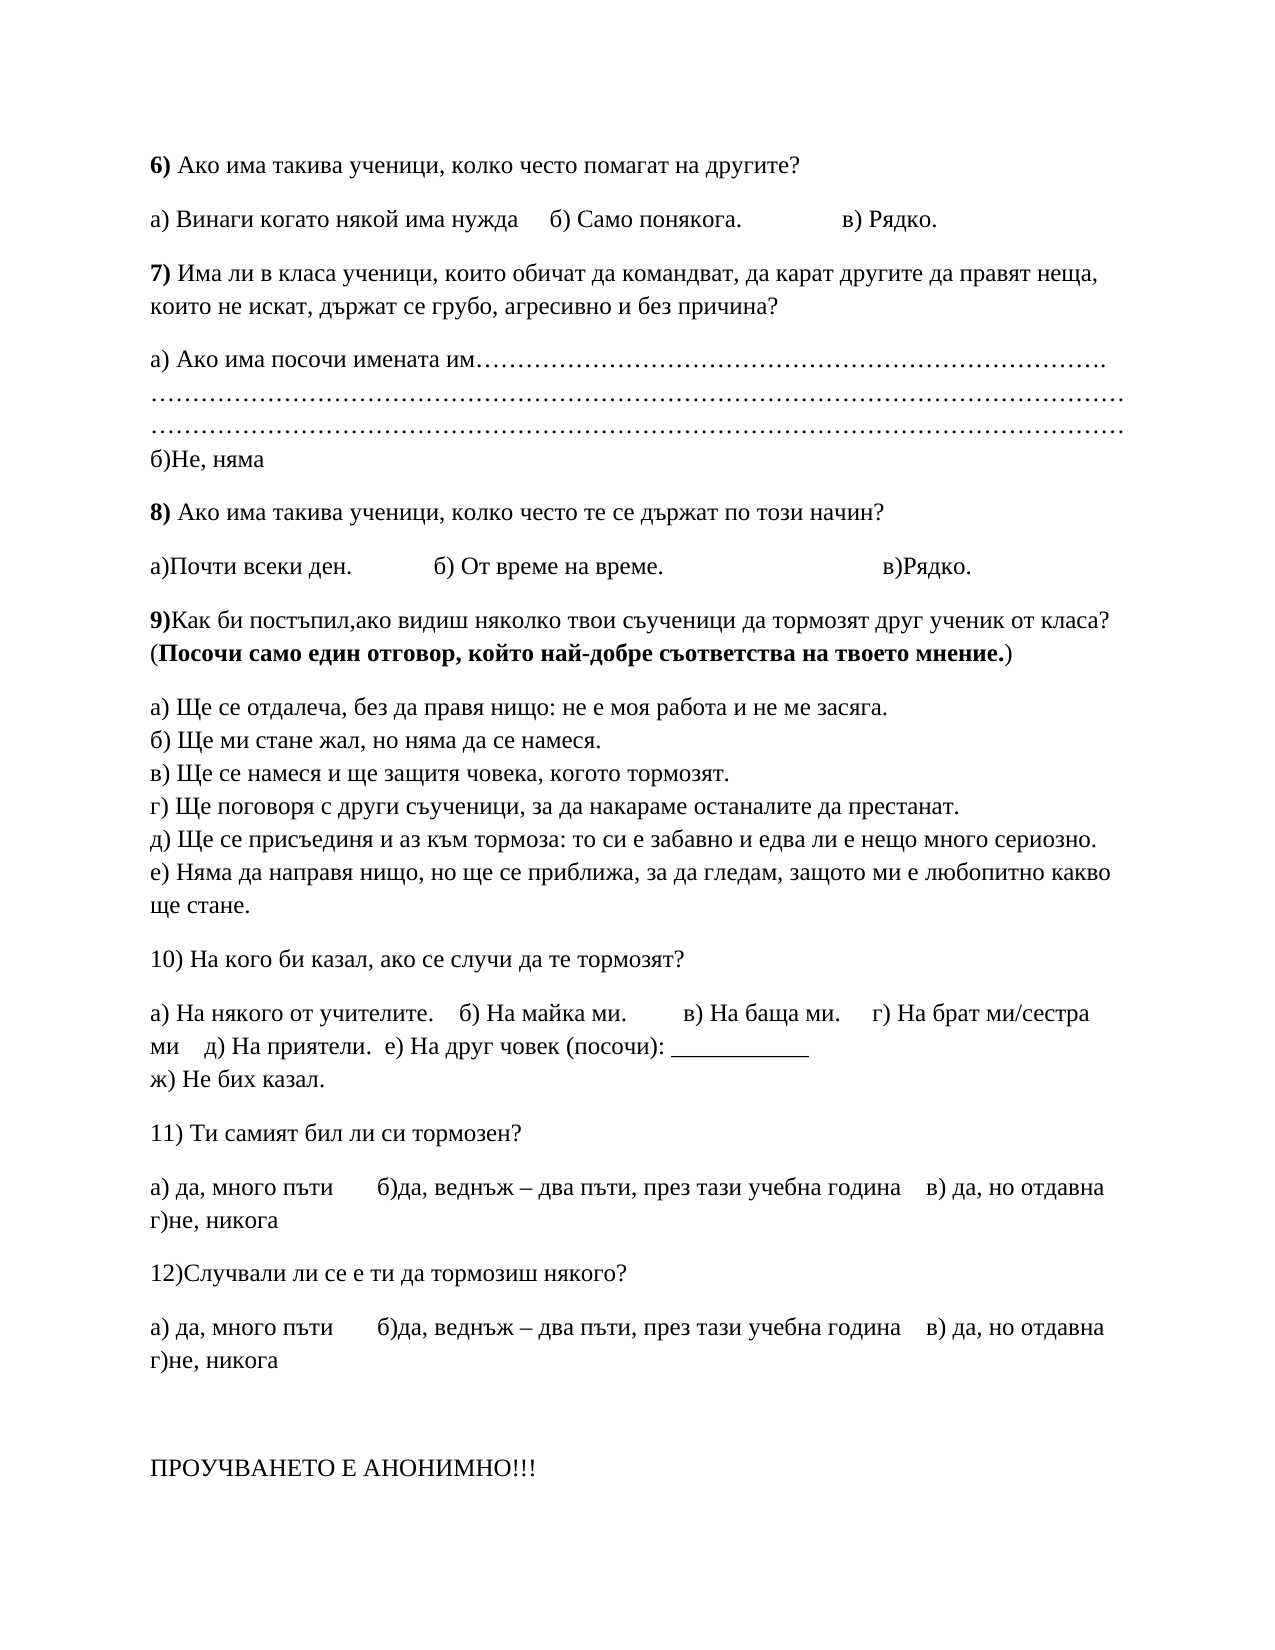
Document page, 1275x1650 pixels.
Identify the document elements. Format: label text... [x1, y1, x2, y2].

text а) да, много пъти б)да, веднъж – два пъти, през тази учебна година в) да, но отдавна г)не, никога [150, 1172, 1125, 1233]
text 9)Как би постъпил,ако видиш няколко твои съученици да тормозят друг ученик от класа? (Посочи само един отговор, който най-добре съответства на твоето мнение.) [150, 605, 1125, 667]
text 6) Ако има такива ученици, колко често помагат на другите? [150, 150, 1125, 179]
text а) Ако има посочи имената им…………………………………………………………………. ………………………………………………………………………………………………………………………………………………………………………………………………………………б)Не, няма [150, 344, 1125, 472]
text а) На някого от учителите. б) На майка ми. в) На баща ми. г) На брат ми/сестра ми д) На приятели. е) На друг човек (посочи): ___________ ж) Не бих казал. [150, 998, 1125, 1093]
text а)Почти всеки ден. б) От време на време. в)Рядко. [150, 551, 1125, 580]
text 7) Има ли в класа ученици, които обичат да командват, да карат другите да правят неща, които не искат, държат се грубо, агресивно и без причина? [150, 258, 1125, 319]
text 11) Ти самият бил ли си тормозен? [150, 1118, 1125, 1147]
text ПРОУЧВАНЕТО Е АНОНИМНО!!! [150, 1453, 1125, 1482]
text 8) Ако има такива ученици, колко често те се държат по този начин? [150, 497, 1125, 526]
text 10) На кого би казал, ако се случи да те тормозят? [150, 944, 1125, 973]
text 12)Случвали ли се е ти да тормозиш някого? [150, 1258, 1125, 1287]
text а) Винаги когато някой има нужда б) Само понякога. в) Рядко. [150, 204, 1125, 233]
text а) Ще се отдалеча, без да правя нищо: не е моя работа и не ме засяга. б) Ще ми стане жал, но няма да се намеся. в) Ще се намеся и ще защитя човека, когото тормозят. г) Ще поговоря с други съученици, за да накараме останалите да престанат. д) Ще се присъединя и аз към тормоза: то си е забавно и едва ли е нещо много сериозно. е) Няма да направя нищо, но ще се приближа, за да гледам, защото ми е любопитно какво ще стане. [150, 692, 1125, 919]
text а) да, много пъти б)да, веднъж – два пъти, през тази учебна година в) да, но отдавна г)не, никога [150, 1312, 1125, 1374]
